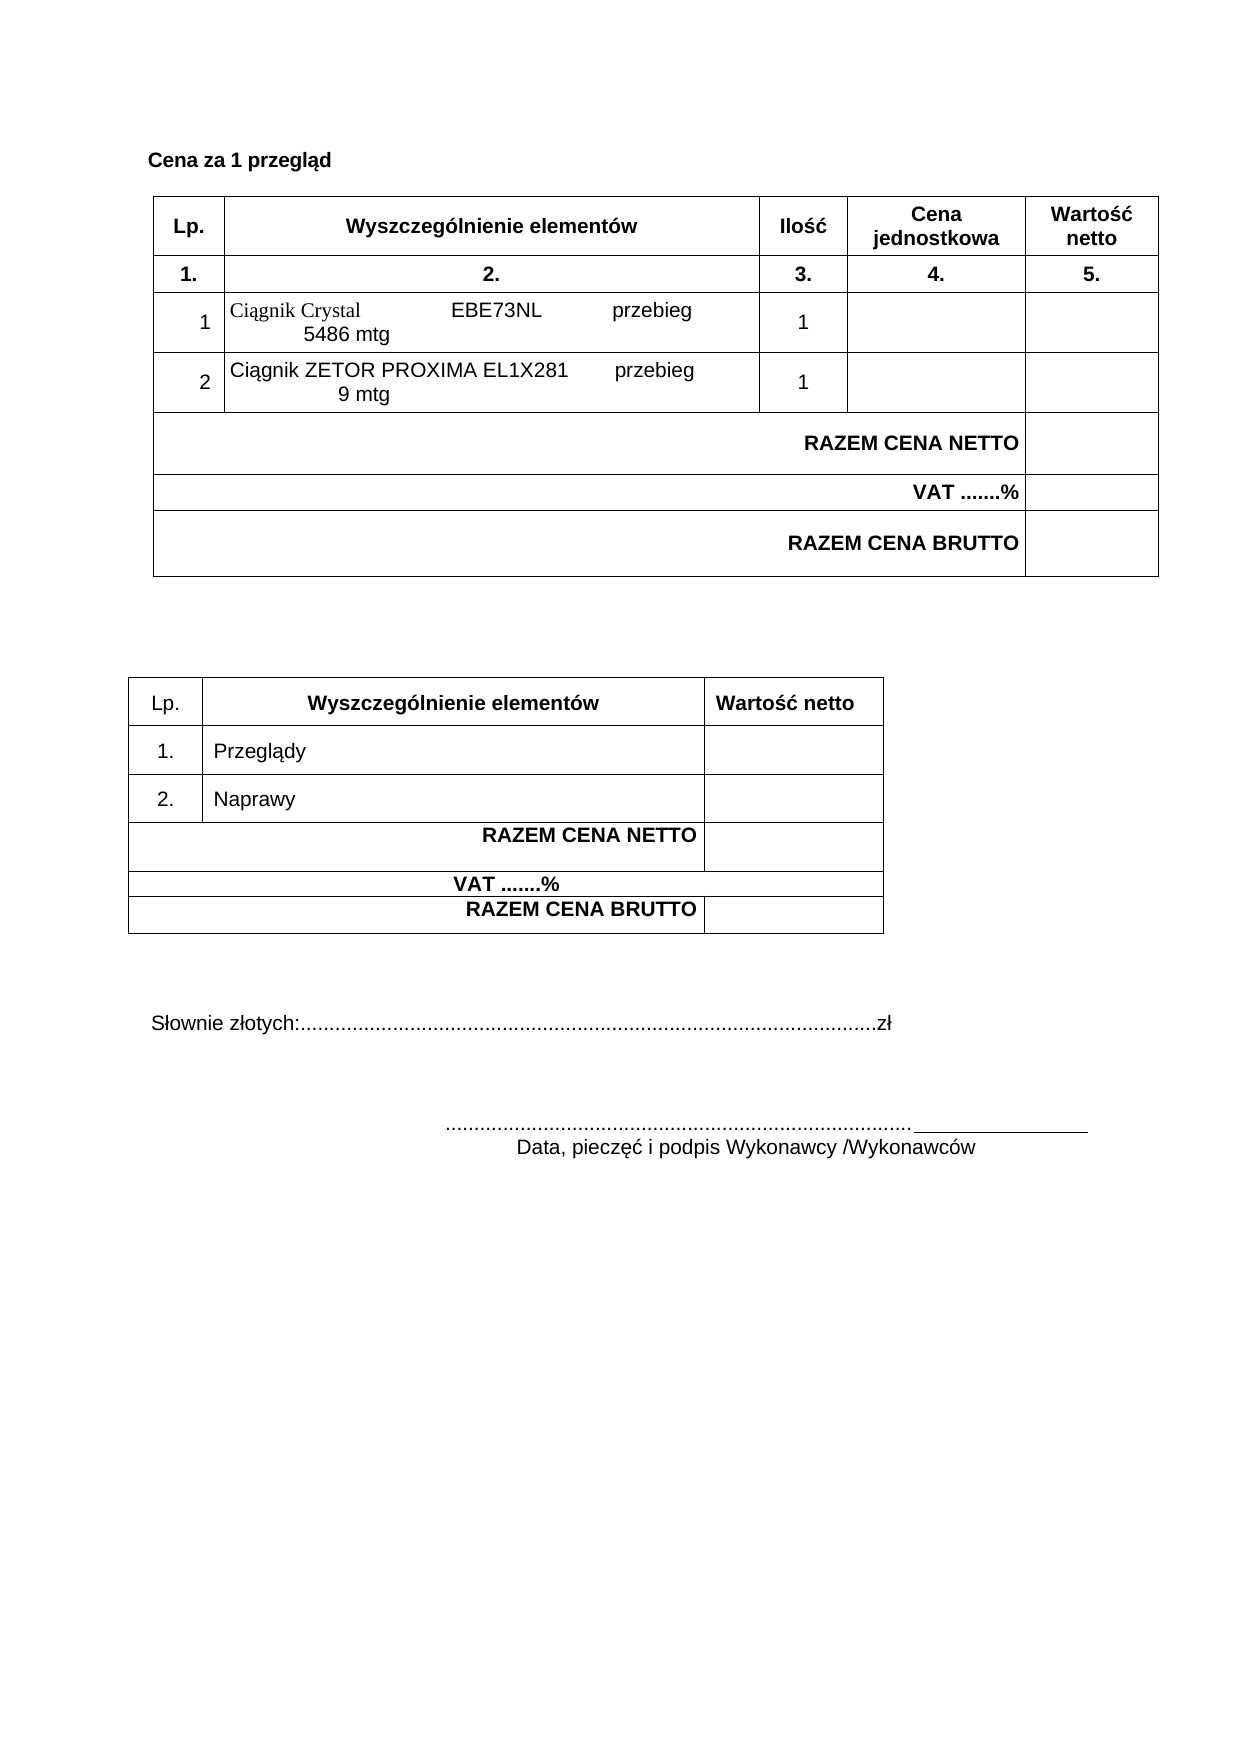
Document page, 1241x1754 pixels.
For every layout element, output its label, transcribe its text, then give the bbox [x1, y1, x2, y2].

table_cell Naprawy [203, 775, 704, 822]
table_cell [705, 897, 883, 933]
table_cell 4. [848, 256, 1025, 291]
table_cell 1. [129, 726, 202, 773]
table_header Wyszczególnienie elementów [203, 678, 704, 725]
table_cell VAT .......% [129, 872, 883, 896]
table_header Cena jednostkowa [848, 197, 1025, 255]
table_cell [705, 823, 883, 871]
table_cell [705, 726, 883, 773]
text ................................................................................. [151, 1111, 1093, 1135]
table_cell Przeglądy [203, 726, 704, 773]
table_header Lp. [129, 678, 202, 725]
table_cell 1. [154, 256, 224, 291]
table_cell 2 [154, 353, 224, 411]
table_header Wyszczególnienie elementów [225, 197, 759, 255]
table_cell 3. [760, 256, 847, 291]
table_cell [1026, 511, 1158, 576]
table_cell [1026, 353, 1158, 411]
table_cell [848, 293, 1025, 351]
text Data, pieczęć i podpis Wykonawcy /Wykonawców [151, 1135, 1093, 1159]
table_cell VAT .......% [154, 475, 1025, 510]
table_header Ilość [760, 197, 847, 255]
table_cell Ciągnik Crystal EBE73NL przebieg 5486 mtg [225, 293, 759, 351]
table_cell [1026, 293, 1158, 351]
table_cell [1026, 475, 1158, 510]
table_cell 1 [154, 293, 224, 351]
text Cena za 1 przegląd [148, 148, 1093, 172]
table_cell RAZEM CENA BRUTTO [154, 511, 1025, 576]
text Słownie złotych:....................................................................................................zł [151, 1011, 1093, 1035]
table_cell [848, 353, 1025, 411]
table_cell RAZEM CENA NETTO [154, 413, 1025, 474]
table_cell [705, 775, 883, 822]
table_cell 2. [225, 256, 759, 291]
table_header Wartość netto [705, 678, 883, 725]
table_cell 1 [760, 293, 847, 351]
table_cell Ciągnik ZETOR PROXIMA EL1X281 przebieg 9 mtg [225, 353, 759, 411]
table_cell RAZEM CENA BRUTTO [129, 897, 704, 933]
table_cell RAZEM CENA NETTO [129, 823, 704, 871]
table_cell 5. [1026, 256, 1158, 291]
table_header Lp. [154, 197, 224, 255]
table_cell [1026, 413, 1158, 474]
table_header Wartość netto [1026, 197, 1158, 255]
table_cell 1 [760, 353, 847, 411]
table_cell 2. [129, 775, 202, 822]
